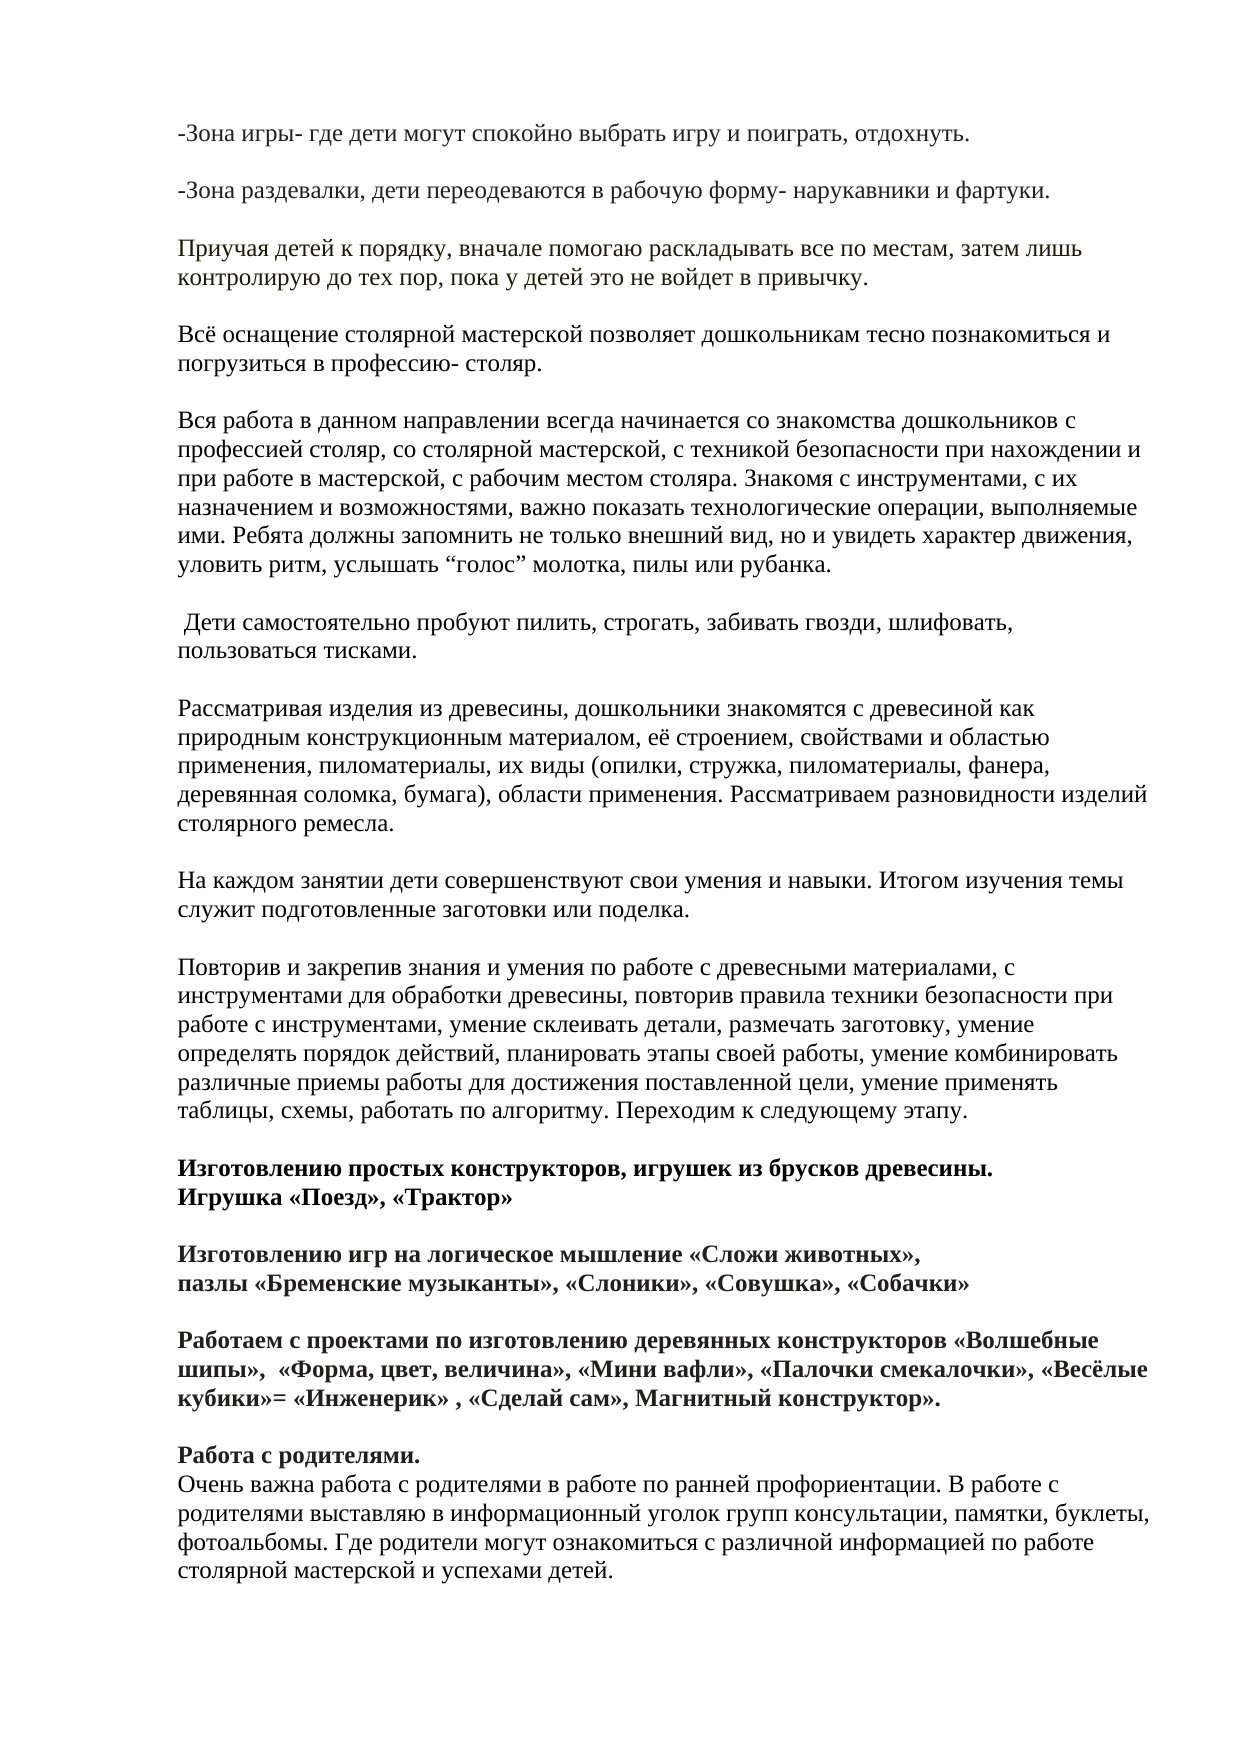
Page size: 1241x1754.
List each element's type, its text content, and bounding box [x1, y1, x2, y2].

text Работаем с проектами по изготовлению деревянных конструкторов «Волшебные шипы», «Форма, цвет, величина», «Мини вафли», «Палочки смекалочки», «Весёлые кубики»= «Инженерик» , «Сделай сам», Магнитный конструктор». [177, 1326, 1152, 1412]
text Игрушка «Поезд», «Трактор» [177, 1182, 1152, 1211]
text Дети самостоятельно пробуют пилить, строгать, забивать гвозди, шлифовать, пользоваться тисками. [177, 607, 1152, 664]
text Рассматривая изделия из древесины, дошкольники знакомятся с древесиной как природным конструкционным материалом, её строением, свойствами и областью применения, пиломатериалы, их виды (опилки, стружка, пиломатериалы, фанера, деревянная соломка, бумага), области применения. Рассматриваем разновидности изделий столярного ремесла. [177, 693, 1152, 837]
text -Зона игры- где дети могут спокойно выбрать игру и поиграть, отдохнуть. [177, 118, 1152, 147]
text Всё оснащение столярной мастерской позволяет дошкольникам тесно познакомиться и погрузиться в профессию- столяр. [177, 319, 1152, 377]
text На каждом занятии дети совершенствуют свои умения и навыки. Итогом изучения темы служит подготовленные заготовки или поделка. [177, 866, 1152, 923]
text Повторив и закрепив знания и умения по работе с древесными материалами, с инструментами для обработки древесины, повторив правила техники безопасности при работе с инструментами, умение склеивать детали, размечать заготовку, умение определять порядок действий, планировать этапы своей работы, умение комбинировать различные приемы работы для достижения поставленной цели, умение применять таблицы, схемы, работать по алгоритму. Переходим к следующему этапу. [177, 952, 1152, 1124]
text Изготовлению простых конструкторов, игрушек из брусков древесины. [177, 1153, 1152, 1182]
text пазлы «Бременские музыканты», «Слоники», «Совушка», «Собачки» [177, 1268, 1152, 1297]
text Очень важна работа с родителями в работе по ранней профориентации. В работе с родителями выставляю в информационный уголок групп консультации, памятки, буклеты, фотоальбомы. Где родители могут ознакомиться с различной информацией по работе столярной мастерской и успехами детей. [177, 1469, 1152, 1584]
text Вся работа в данном направлении всегда начинается со знакомства дошкольников с профессией столяр, со столярной мастерской, с техникой безопасности при нахождении и при работе в мастерской, с рабочим местом столяра. Знакомя с инструментами, с их назначением и возможностями, важно показать технологические операции, выполняемые ими. Ребята должны запомнить не только внешний вид, но и увидеть характер движения, уловить ритм, услышать “голос” молотка, пилы или рубанка. [177, 406, 1152, 578]
text Приучая детей к порядку, вначале помогаю раскладывать все по местам, затем лишь контролирую до тех пор, пока у детей это не войдет в привычку. [177, 233, 1152, 291]
text -Зона раздевалки, дети переодеваются в рабочую форму- нарукавники и фартуки. [177, 176, 1152, 204]
text Изготовлению игр на логическое мышление «Сложи животных», [177, 1239, 1152, 1268]
text Работа с родителями. [177, 1441, 1152, 1469]
